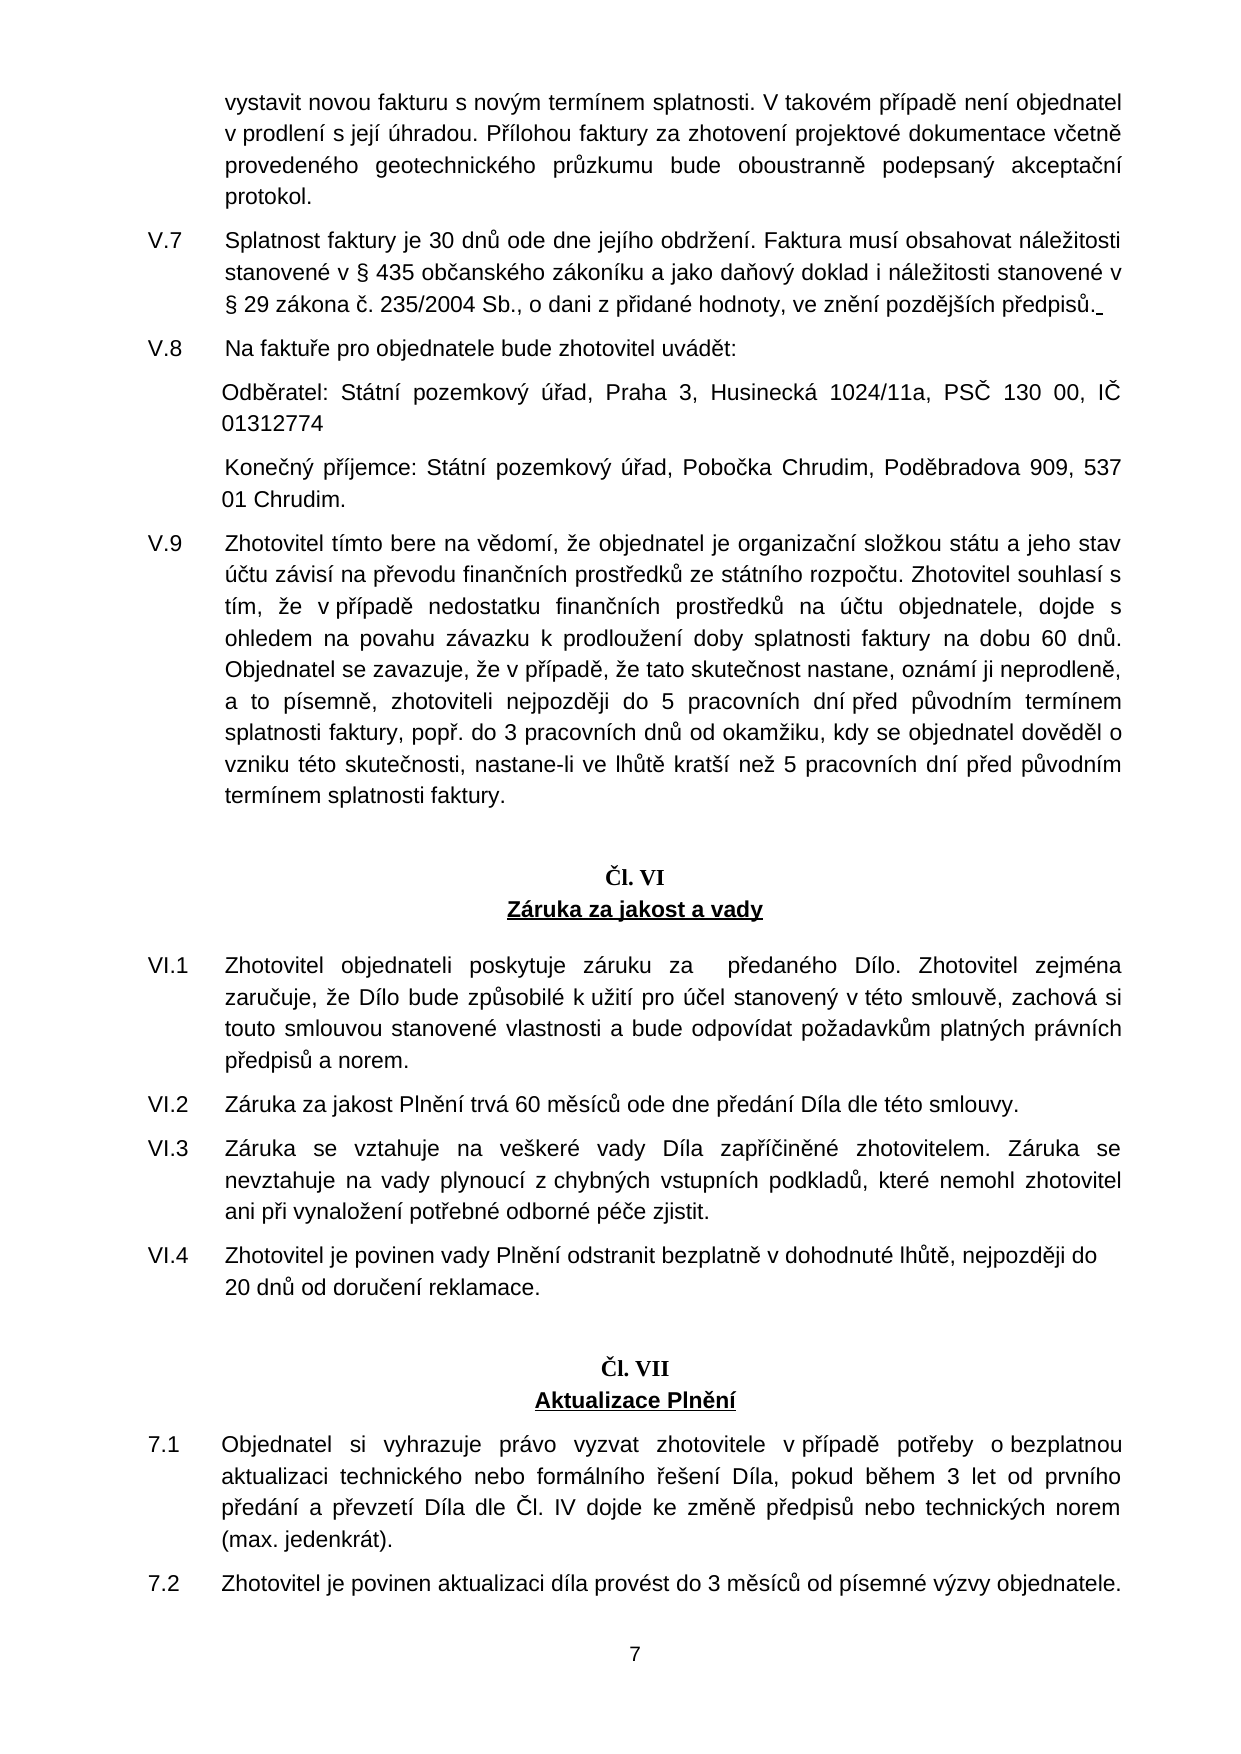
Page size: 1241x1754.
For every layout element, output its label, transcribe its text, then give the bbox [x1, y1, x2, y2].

list Zhotovitel je povinen vady Plnění odstranit bezplatně v dohodnuté lhůtě, nejpozději do 20 dnů od doručení reklamace. [148, 1242, 1122, 1300]
list Záruka se vztahuje na veškeré vady Díla zapříčiněné zhotovitelem. Záruka se nevztahuje na vady plynoucí z chybných vstupních podkladů, které nemohl zhotovitel ani při vynaložení potřebné odborné péče zjistit. [148, 1135, 1122, 1224]
list 7.1 Objednatel si vyhrazuje právo vyzvat zhotovitele v případě potřeby o bezplatnou aktualizaci technického nebo formálního řešení Díla, pokud během 3 let od prvního předání a převzetí Díla dle Čl. IV dojde ke změně předpisů nebo technických norem (max. jedenkrát). [148, 1431, 1122, 1552]
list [148, 89, 1122, 210]
list 7.2 Zhotovitel je povinen aktualizaci díla provést do 3 měsíců od písemné výzvy objednatele. [148, 1570, 1122, 1596]
list Splatnost faktury je 30 dnů ode dne jejího obdržení. Faktura musí obsahovat náležitosti stanovené v § 435 občanského zákoníku a jako daňový doklad i náležitosti stanovené v § 29 zákona č. 235/2004 Sb., o dani z přidané hodnoty, ve znění pozdějších předpisů. [148, 227, 1122, 317]
list Konečný příjemce: Státní pozemkový úřad, Pobočka Chrudim, Poděbradova 909, 537 01 Chrudim. [221, 454, 1122, 512]
list Zhotovitel objednateli poskytuje záruku za předaného Dílo. Zhotovitel zejména zaručuje, že Dílo bude způsobilé k užití pro účel stanovený v této smlouvě, zachová si touto smlouvou stanovené vlastnosti a bude odpovídat požadavkům platných právních předpisů a norem. [148, 952, 1122, 1073]
list Zhotovitel tímto bere na vědomí, že objednatel je organizační složkou státu a jeho stav účtu závisí na převodu finančních prostředků ze státního rozpočtu. Zhotovitel souhlasí s tím, že v případě nedostatku finančních prostředků na účtu objednatele, dojde s ohledem na povahu závazku k prodloužení doby splatnosti faktury na dobu 60 dnů. Objednatel se zavazuje, že v případě, že tato skutečnost nastane, oznámí ji neprodleně, a to písemně, zhotoviteli nejpozději do 5 pracovních dní před původním termínem splatnosti faktury, popř. do 3 pracovních dnů od okamžiku, kdy se objednatel dověděl o vzniku této skutečnosti, nastane-li ve lhůtě kratší než 5 pracovních dní před původním termínem splatnosti faktury. [148, 530, 1122, 809]
list Na faktuře pro objednatele bude zhotovitel uvádět: [148, 334, 1122, 361]
text Záruka za jakost a vady [148, 864, 1122, 922]
list Aktualizace Plnění [148, 1387, 1122, 1413]
list Odběratel: Státní pozemkový úřad, Praha 3, Husinecká 1024/11a, PSČ 130 00, IČ 01312774 [221, 379, 1122, 437]
list Záruka za jakost Plnění trvá 60 měsíců ode dne předání Díla dle této smlouvy. [148, 1091, 1122, 1117]
